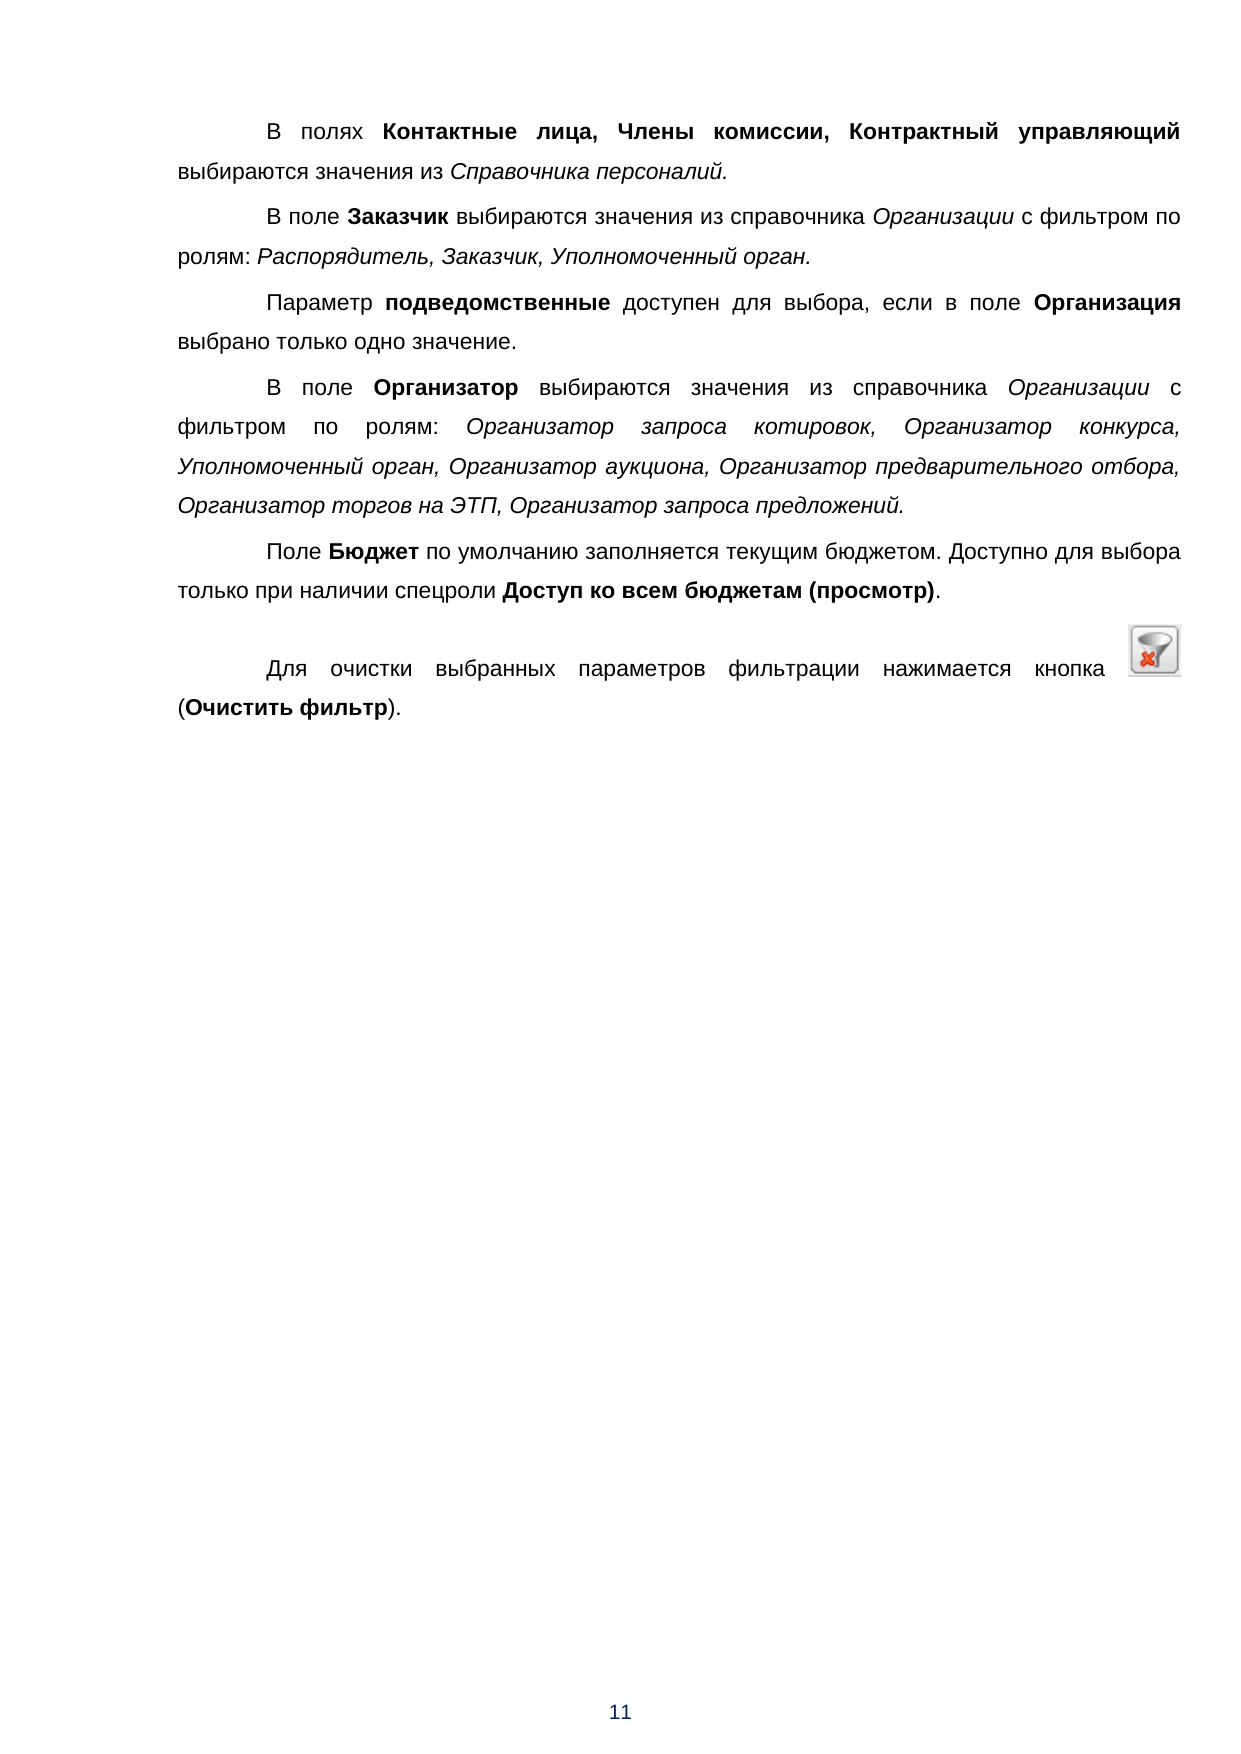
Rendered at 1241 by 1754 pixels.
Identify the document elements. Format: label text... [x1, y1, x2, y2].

text Поле Бюджет по умолчанию заполняется текущим бюджетом. Доступно для выбора только при наличии спецроли Доступ ко всем бюджетам (просмотр). [177, 538, 1181, 604]
picture [1128, 623, 1182, 677]
text В поле Организатор выбираются значения из справочника Организации с фильтром по ролям: Организатор запроса котировок, Организатор конкурса, Уполномоченный орган, Организатор аукциона, Организатор предварительного отбора, Организатор торгов на ЭТП, Организатор запроса предложений. [177, 374, 1181, 518]
text Для очистки выбранных параметров фильтрации нажимается кнопка (Очистить фильтр). [177, 623, 1181, 721]
text В поле Заказчик выбираются значения из справочника Организации с фильтром по ролям: Распорядитель, Заказчик, Уполномоченный орган. [177, 203, 1181, 269]
text Параметр подведомственные доступен для выбора, если в поле Организация выбрано только одно значение. [177, 288, 1181, 354]
text В полях Контактные лица, Члены комиссии, Контрактный управляющий выбираются значения из Справочника персоналий. [177, 118, 1181, 184]
